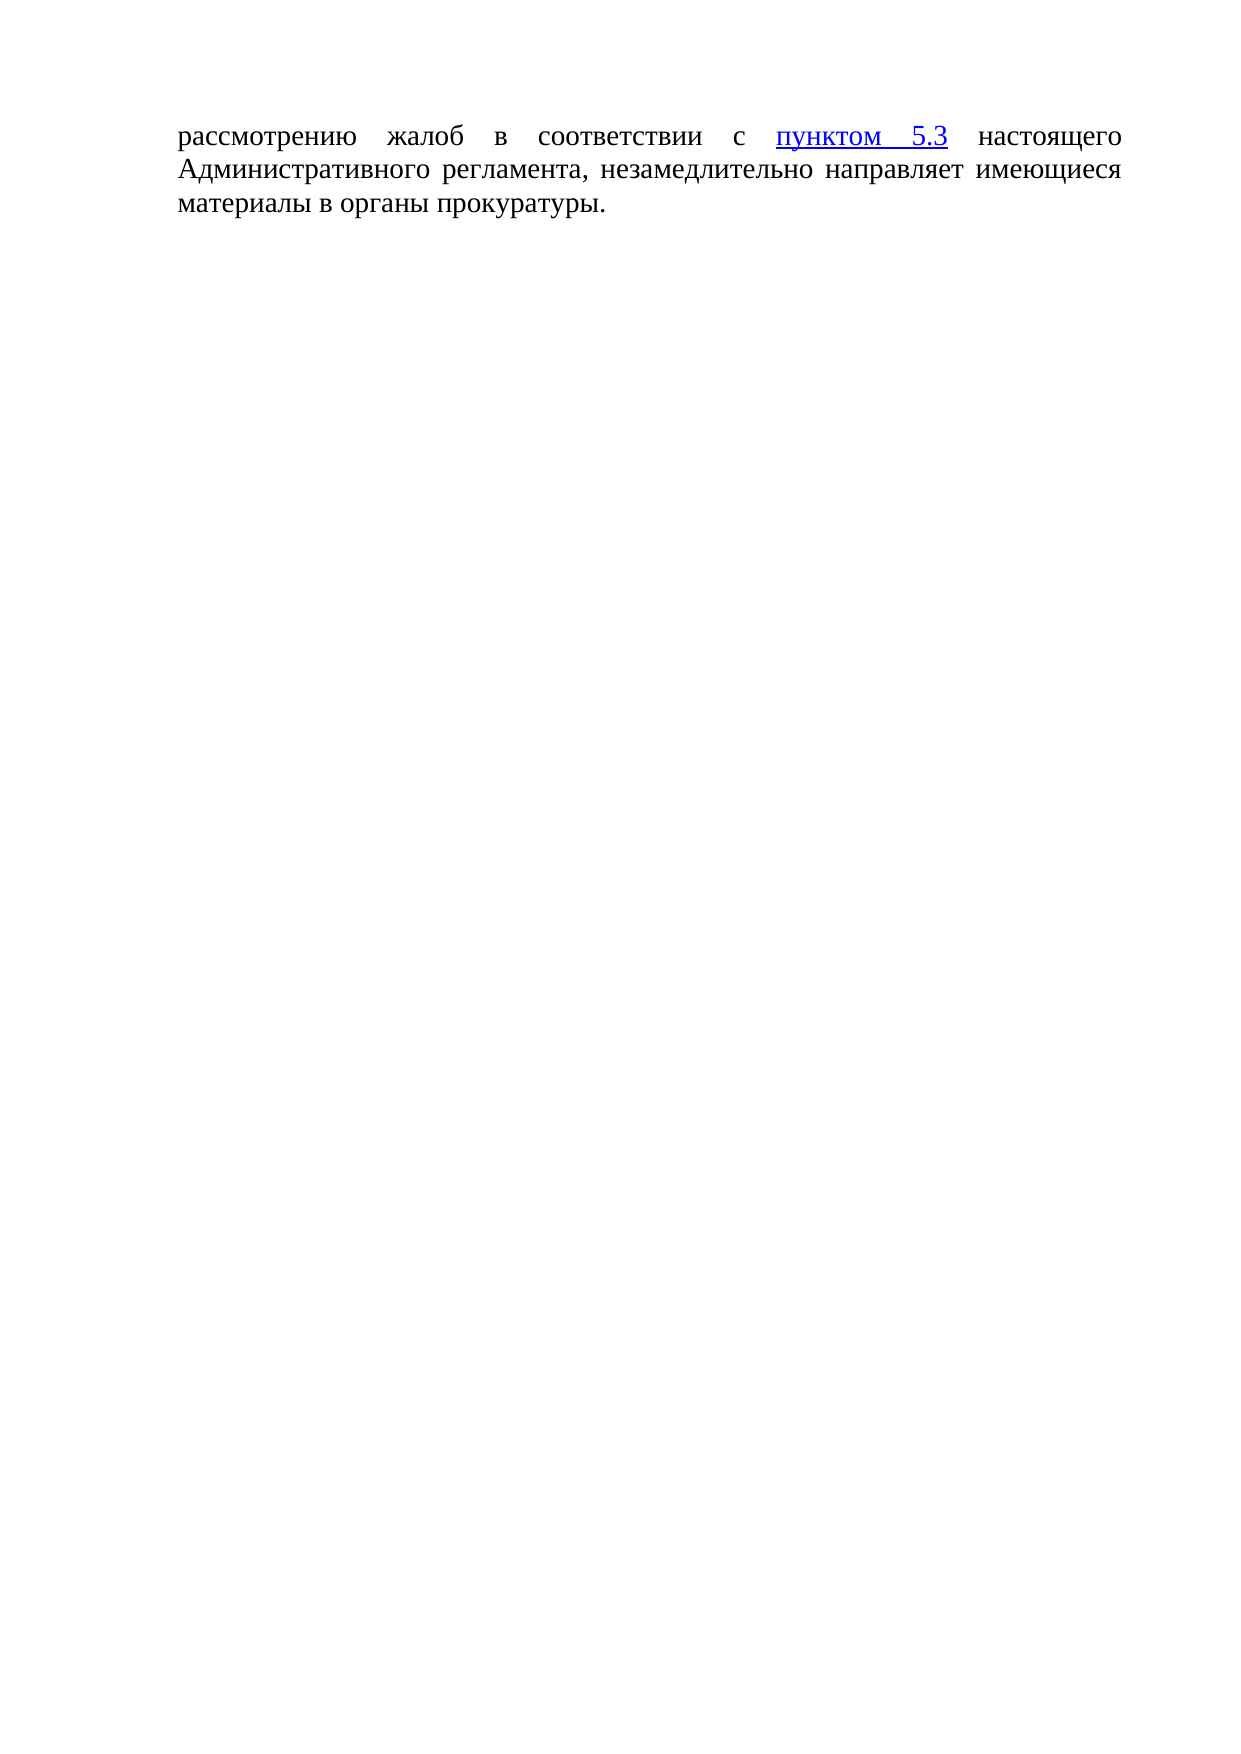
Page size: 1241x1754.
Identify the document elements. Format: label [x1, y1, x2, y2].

text [177, 118, 1122, 219]
